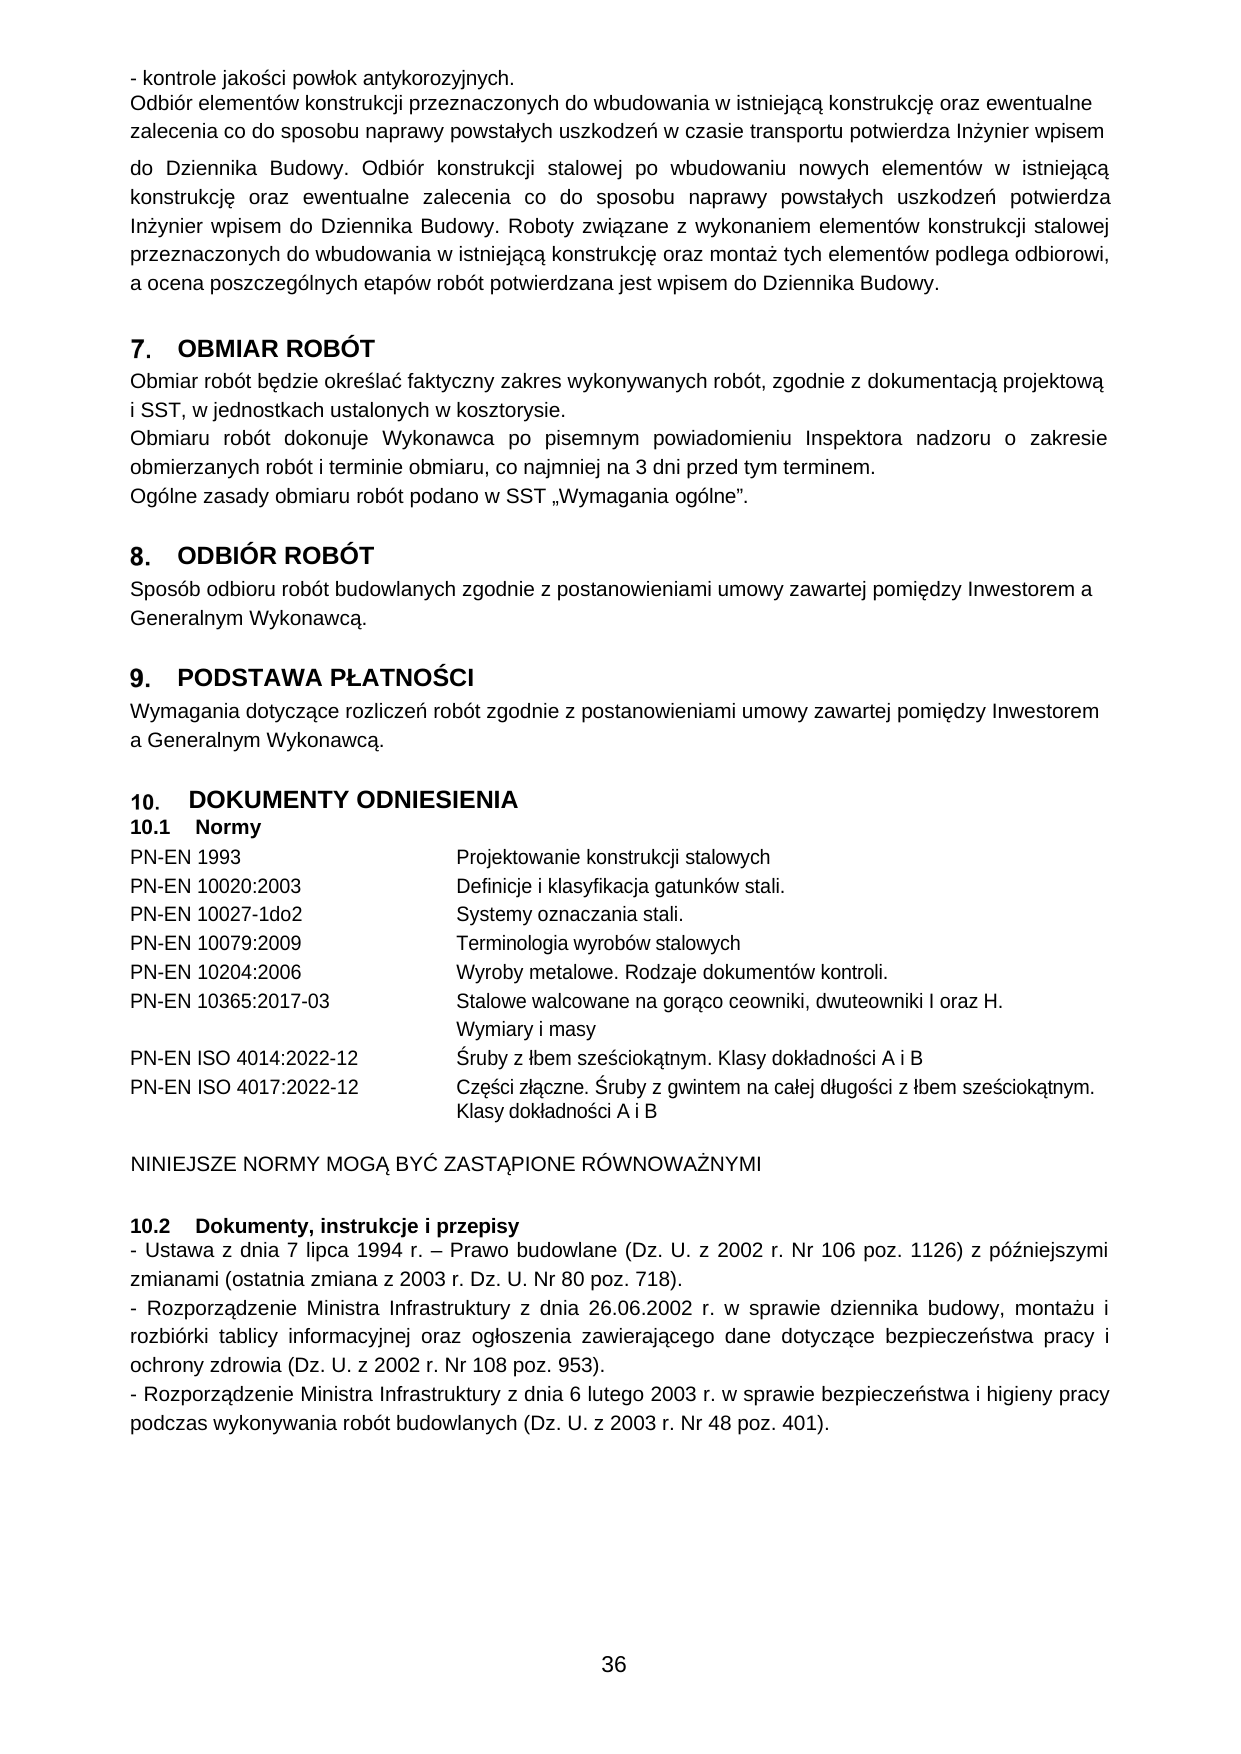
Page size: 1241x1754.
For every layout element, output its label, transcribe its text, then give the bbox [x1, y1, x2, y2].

list Ustawa z dnia 7 lipca 1994 r. – Prawo budowlane (Dz. U. z 2002 r. Nr 106 poz. 1126) z późniejszymi zmianami (ostatnia zmiana z 2003 r. Dz. U. Nr 80 poz. 718). [130, 1238, 1111, 1291]
subtitle Normy [130, 815, 1146, 839]
text PN-EN 1993 Projektowanie konstrukcji stalowych [130, 845, 1146, 869]
text PN-EN ISO 4014:2022-12 Śruby z łbem sześciokątnym. Klasy dokładności A i B [130, 1046, 1012, 1070]
text PN-EN 10020:2003 Definicje i klasyfikacja gatunków stali. [130, 873, 1111, 897]
text PN-EN 10204:2006 Wyroby metalowe. Rodzaje dokumentów kontroli. [130, 960, 1146, 984]
text Odbiór elementów konstrukcji przeznaczonych do wbudowania w istniejącą konstrukcję oraz ewentualne zalecenia co do sposobu naprawy powstałych uszkodzeń w czasie transportu potwierdza Inżynier wpisem [130, 91, 1146, 143]
text - kontrole jakości powłok antykorozyjnych. [130, 67, 1146, 91]
subtitle PODSTAWA PŁATNOŚCI [130, 663, 1146, 693]
text Sposób odbioru robót budowlanych zgodnie z postanowieniami umowy zawartej pomiędzy Inwestorem a Generalnym Wykonawcą. [130, 577, 1111, 629]
picture [129, 667, 150, 688]
text NINIEJSZE NORMY MOGĄ BYĆ ZASTĄPIONE RÓWNOWAŻNYMI [130, 1152, 1110, 1176]
picture [130, 338, 150, 359]
text Wymagania dotyczące rozliczeń robót zgodnie z postanowieniami umowy zawartej pomiędzy Inwestorem a Generalnym Wykonawcą. [130, 699, 1108, 752]
subtitle DOKUMENTY ODNIESIENIA [130, 785, 1146, 815]
text PN-EN ISO 4017:2022-12 Części złączne. Śruby z gwintem na całej długości z łbem sześciokątnym. [130, 1075, 1146, 1099]
subtitle ODBIÓR ROBÓT [130, 541, 1146, 571]
text do Dziennika Budowy. Odbiór konstrukcji stalowej po wbudowaniu nowych elementów w istniejącą konstrukcję oraz ewentualne zalecenia co do sposobu naprawy powstałych uszkodzeń potwierdza Inżynier wpisem do Dziennika Budowy. Roboty związane z wykonaniem elementów konstrukcji stalowej przeznaczonych do wbudowania w istniejącą konstrukcję oraz montaż tych elementów podlega odbiorowi, a ocena poszczególnych etapów robót potwierdzana jest wpisem do Dziennika Budowy. [130, 156, 1111, 295]
picture [129, 545, 150, 566]
text Klasy dokładności A i B [430, 1099, 1146, 1123]
text Obmiar robót będzie określać faktyczny zakres wykonywanych robót, zgodnie z dokumentacją projektową i SST, w jednostkach ustalonych w kosztorysie. [130, 369, 1108, 421]
text PN-EN 10079:2009 Terminologia wyrobów stalowych [130, 931, 1146, 955]
subtitle Dokumenty, instrukcje i przepisy [130, 1214, 1146, 1238]
picture [131, 793, 159, 810]
text Obmiaru robót dokonuje Wykonawca po pisemnym powiadomieniu Inspektora nadzoru o zakresie obmierzanych robót i terminie obmiaru, co najmniej na 3 dni przed tym terminem. [130, 426, 1146, 479]
text Wymiary i masy [430, 1017, 1146, 1041]
list Rozporządzenie Ministra Infrastruktury z dnia 26.06.2002 r. w sprawie dziennika budowy, montażu i rozbiórki tablicy informacyjnej oraz ogłoszenia zawierającego dane dotyczące bezpieczeństwa pracy i ochrony zdrowia (Dz. U. z 2002 r. Nr 108 poz. 953). [130, 1296, 1111, 1377]
text PN-EN 10027-1do2 Systemy oznaczania stali. [130, 902, 1111, 926]
text Ogólne zasady obmiaru robót podano w SST „Wymagania ogólne”. [130, 484, 1146, 508]
list Rozporządzenie Ministra Infrastruktury z dnia 6 lutego 2003 r. w sprawie bezpieczeństwa i higieny pracy podczas wykonywania robót budowlanych (Dz. U. z 2003 r. Nr 48 poz. 401). [130, 1382, 1111, 1434]
text PN-EN 10365:2017-03 Stalowe walcowane na gorąco ceowniki, dwuteowniki I oraz H. [130, 988, 1146, 1012]
subtitle OBMIAR ROBÓT [177, 334, 1146, 363]
